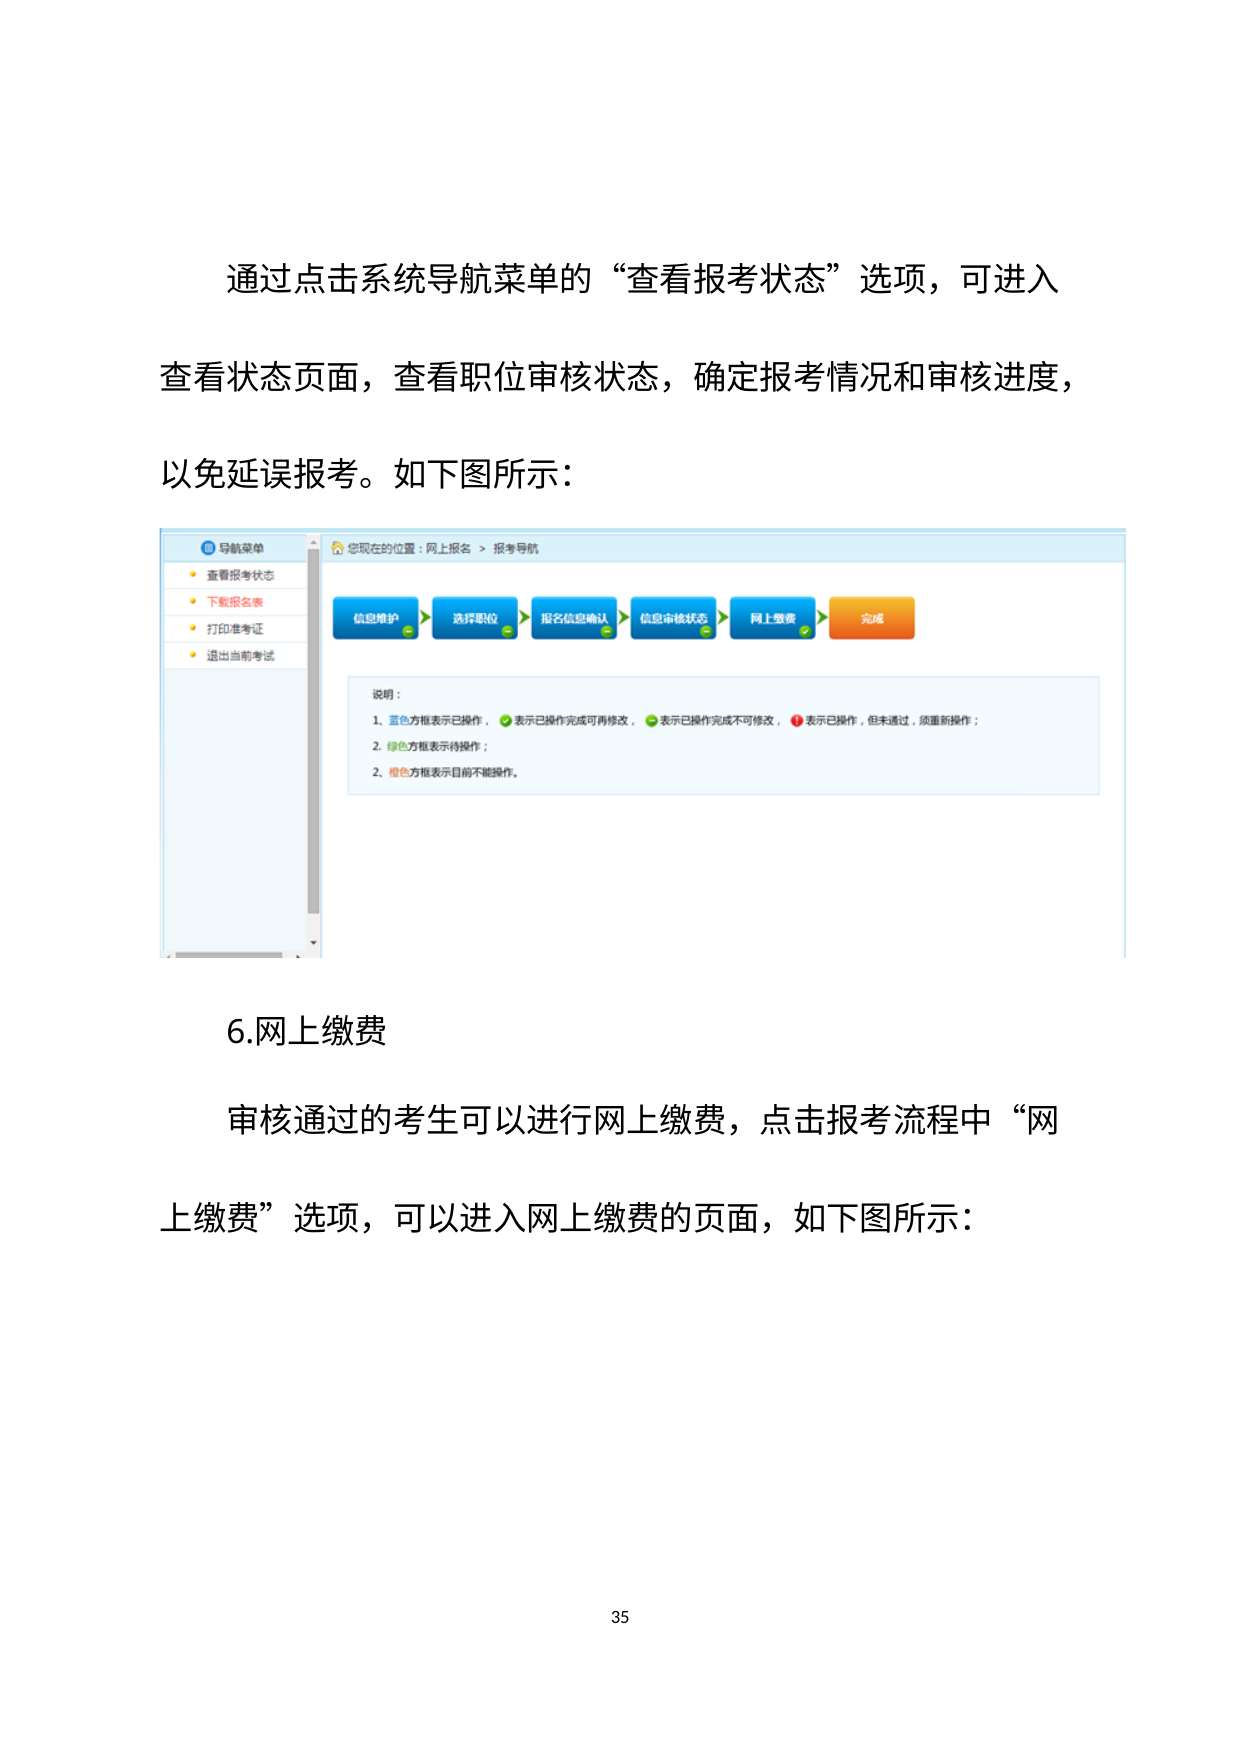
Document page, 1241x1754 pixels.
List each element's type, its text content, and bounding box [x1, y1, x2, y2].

text 通过点击系统导航菜单的“查看报考状态”选项，可进入查看状态页面，查看职位审核状态，确定报考情况和审核进度，以免延误报考。如下图所示： [159, 245, 1081, 505]
text 6.网上缴费 [159, 996, 1081, 1061]
picture [159, 528, 1126, 958]
text 审核通过的考生可以进行网上缴费，点击报考流程中“网上缴费”选项，可以进入网上缴费的页面，如下图所示： [159, 1086, 1081, 1248]
